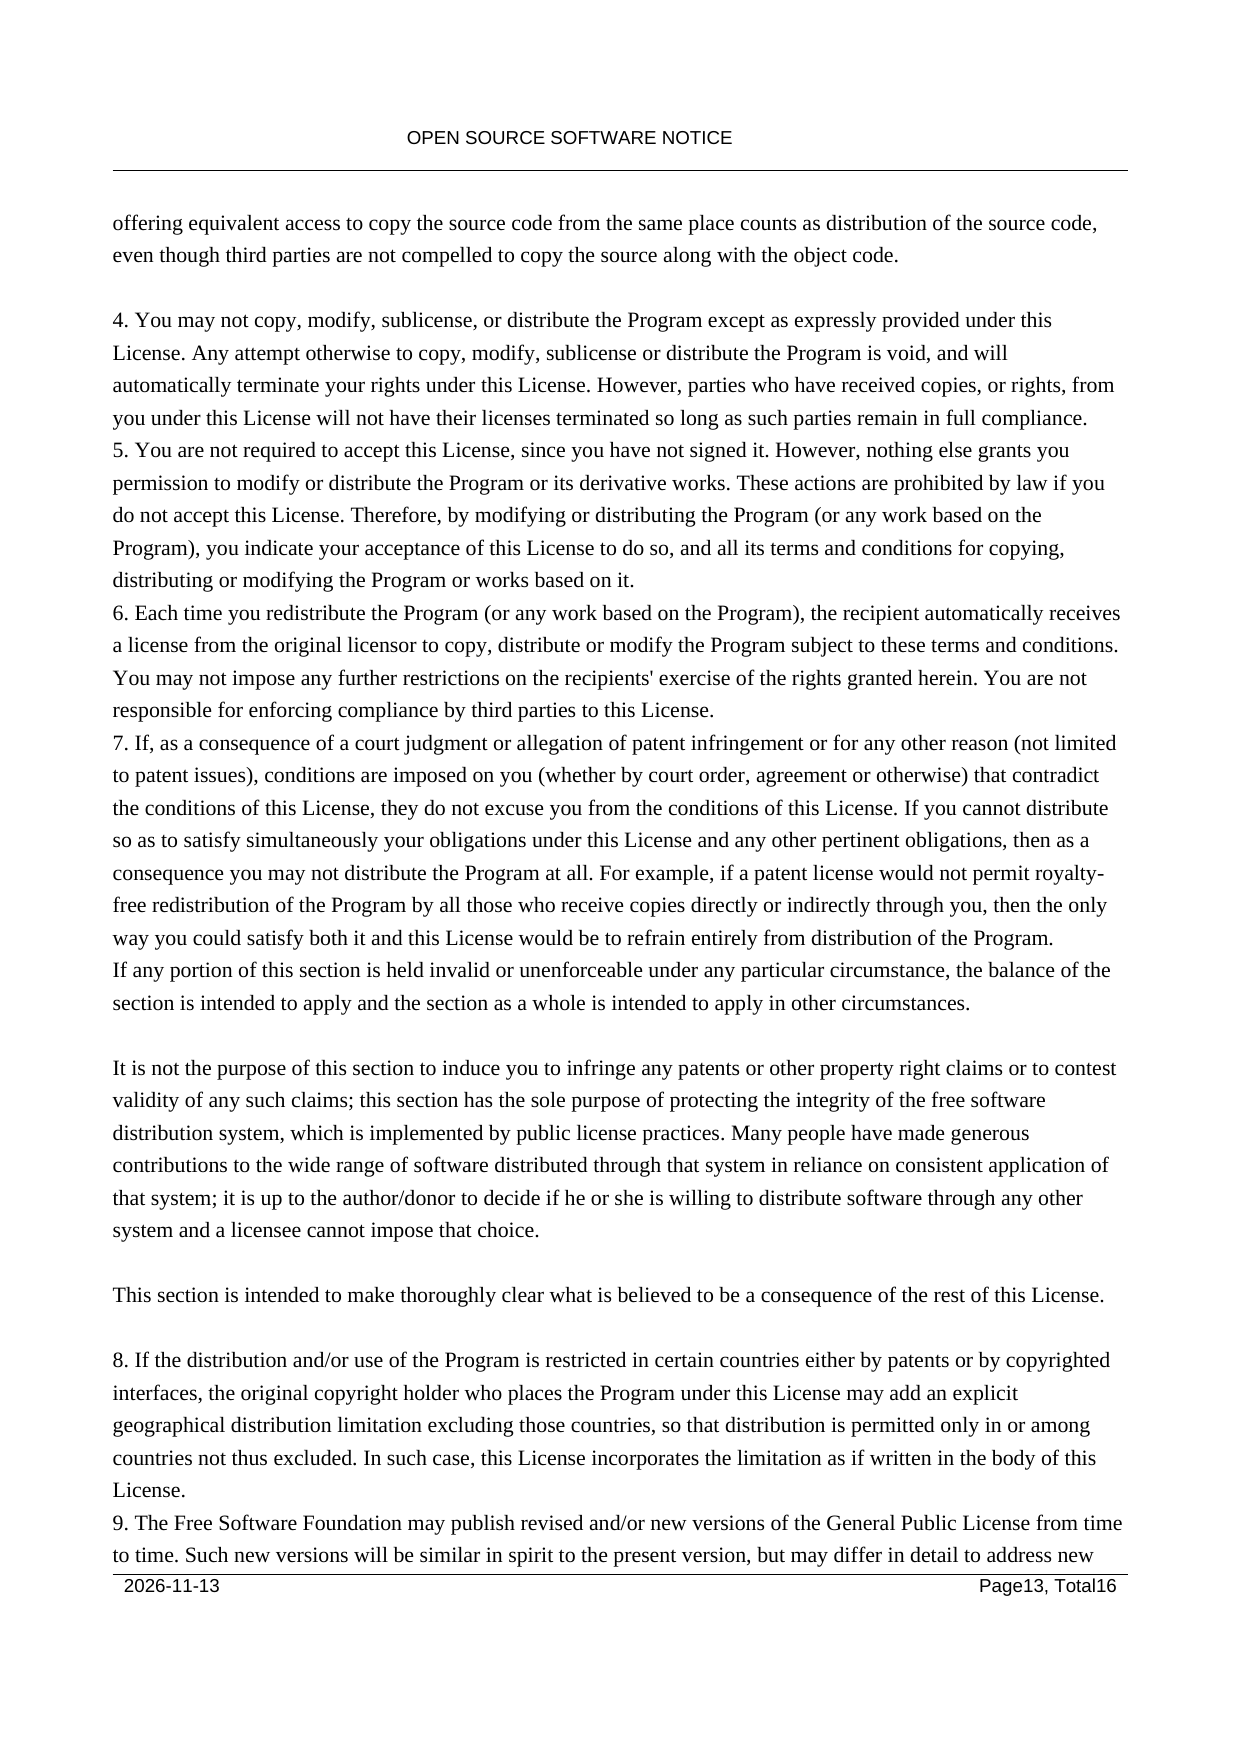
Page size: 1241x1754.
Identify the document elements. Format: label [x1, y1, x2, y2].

text [112, 206, 1128, 1571]
